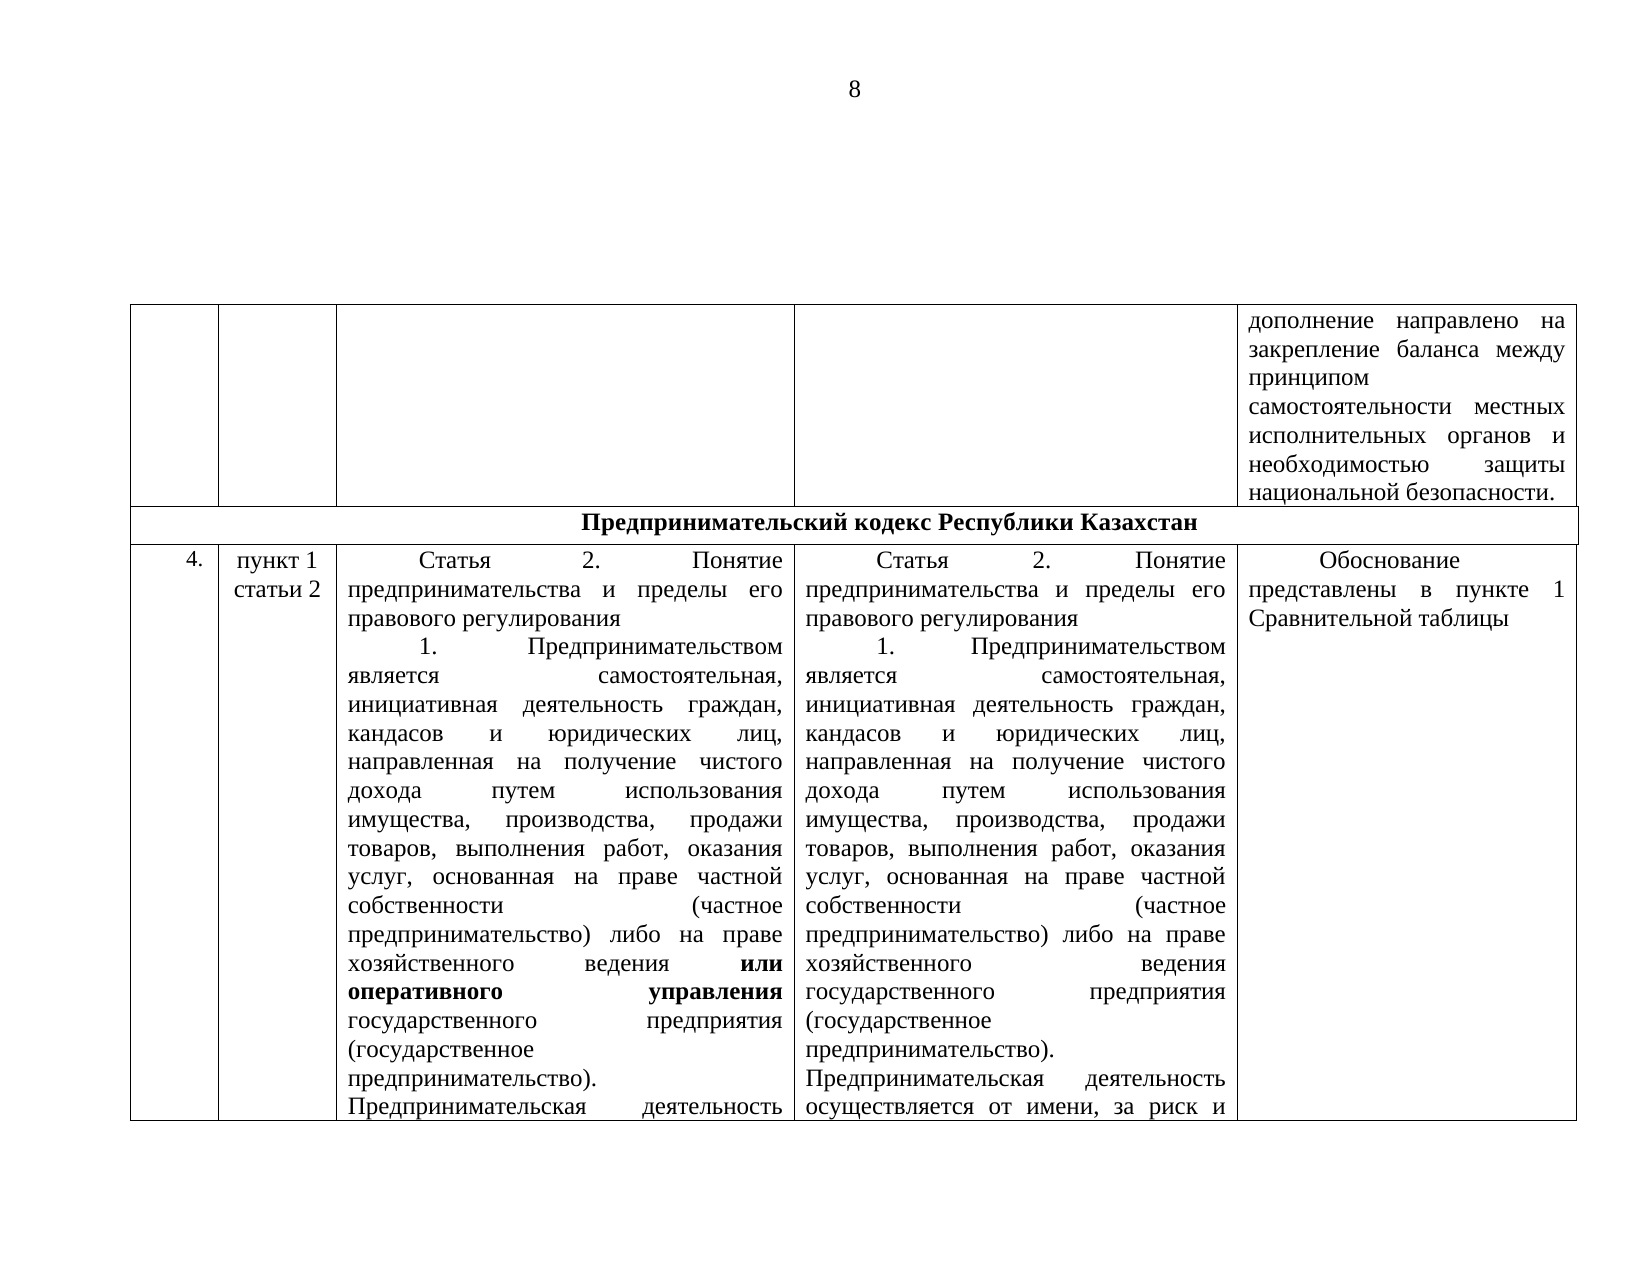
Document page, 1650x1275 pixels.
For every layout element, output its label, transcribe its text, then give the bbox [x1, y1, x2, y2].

table_cell [131, 305, 218, 506]
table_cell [337, 545, 794, 1120]
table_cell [219, 305, 336, 506]
table_cell [131, 545, 218, 1120]
table_cell Предпринимательский кодекс Республики Казахстан [131, 507, 1578, 544]
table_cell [1238, 305, 1576, 506]
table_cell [1238, 545, 1576, 1120]
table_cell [337, 305, 794, 506]
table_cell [795, 305, 1237, 506]
table_cell пункт 1 статьи 2 [219, 545, 336, 1120]
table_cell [795, 545, 1237, 1120]
